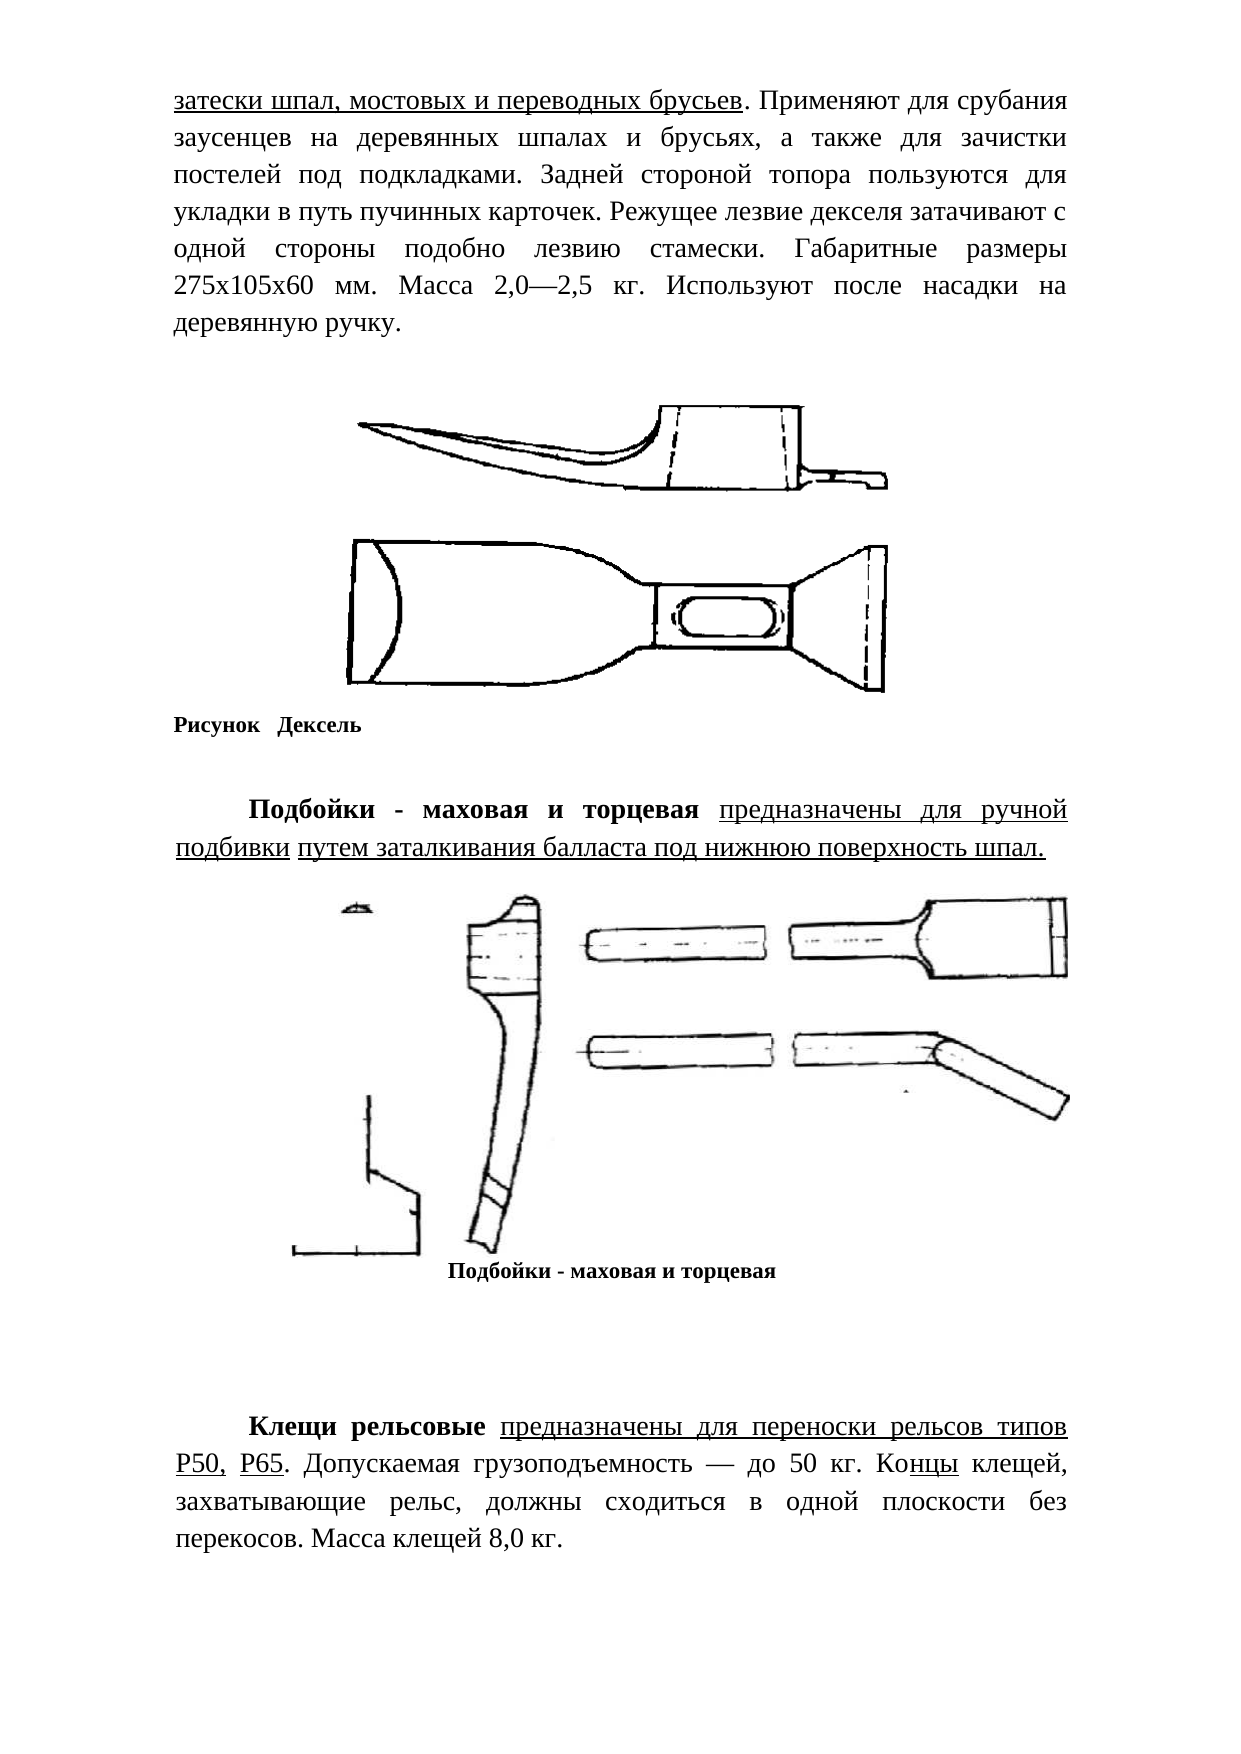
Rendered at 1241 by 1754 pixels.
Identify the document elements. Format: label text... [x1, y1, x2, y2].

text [173, 80, 1068, 339]
text Клещи рельсовые предназначены для переноски рельсов типов Р50, Р65. Допускаемая грузоподъемность — до 50 кг. Концы клещей, захватывающие рельс, должны сходиться в одной плоскости без перекосов. Масса клещей 8,0 кг. [175, 1405, 1068, 1555]
picture [290, 893, 1070, 1258]
text Подбойки - маховая и торцевая предназначены для ручной подбивки путем заталкивания балласта под нижнюю поверхность шпал. [175, 789, 1068, 864]
picture [327, 387, 916, 713]
text Подбойки - маховая и торцевая [173, 1258, 1070, 1283]
text Рисунок Дексель [173, 713, 1070, 738]
